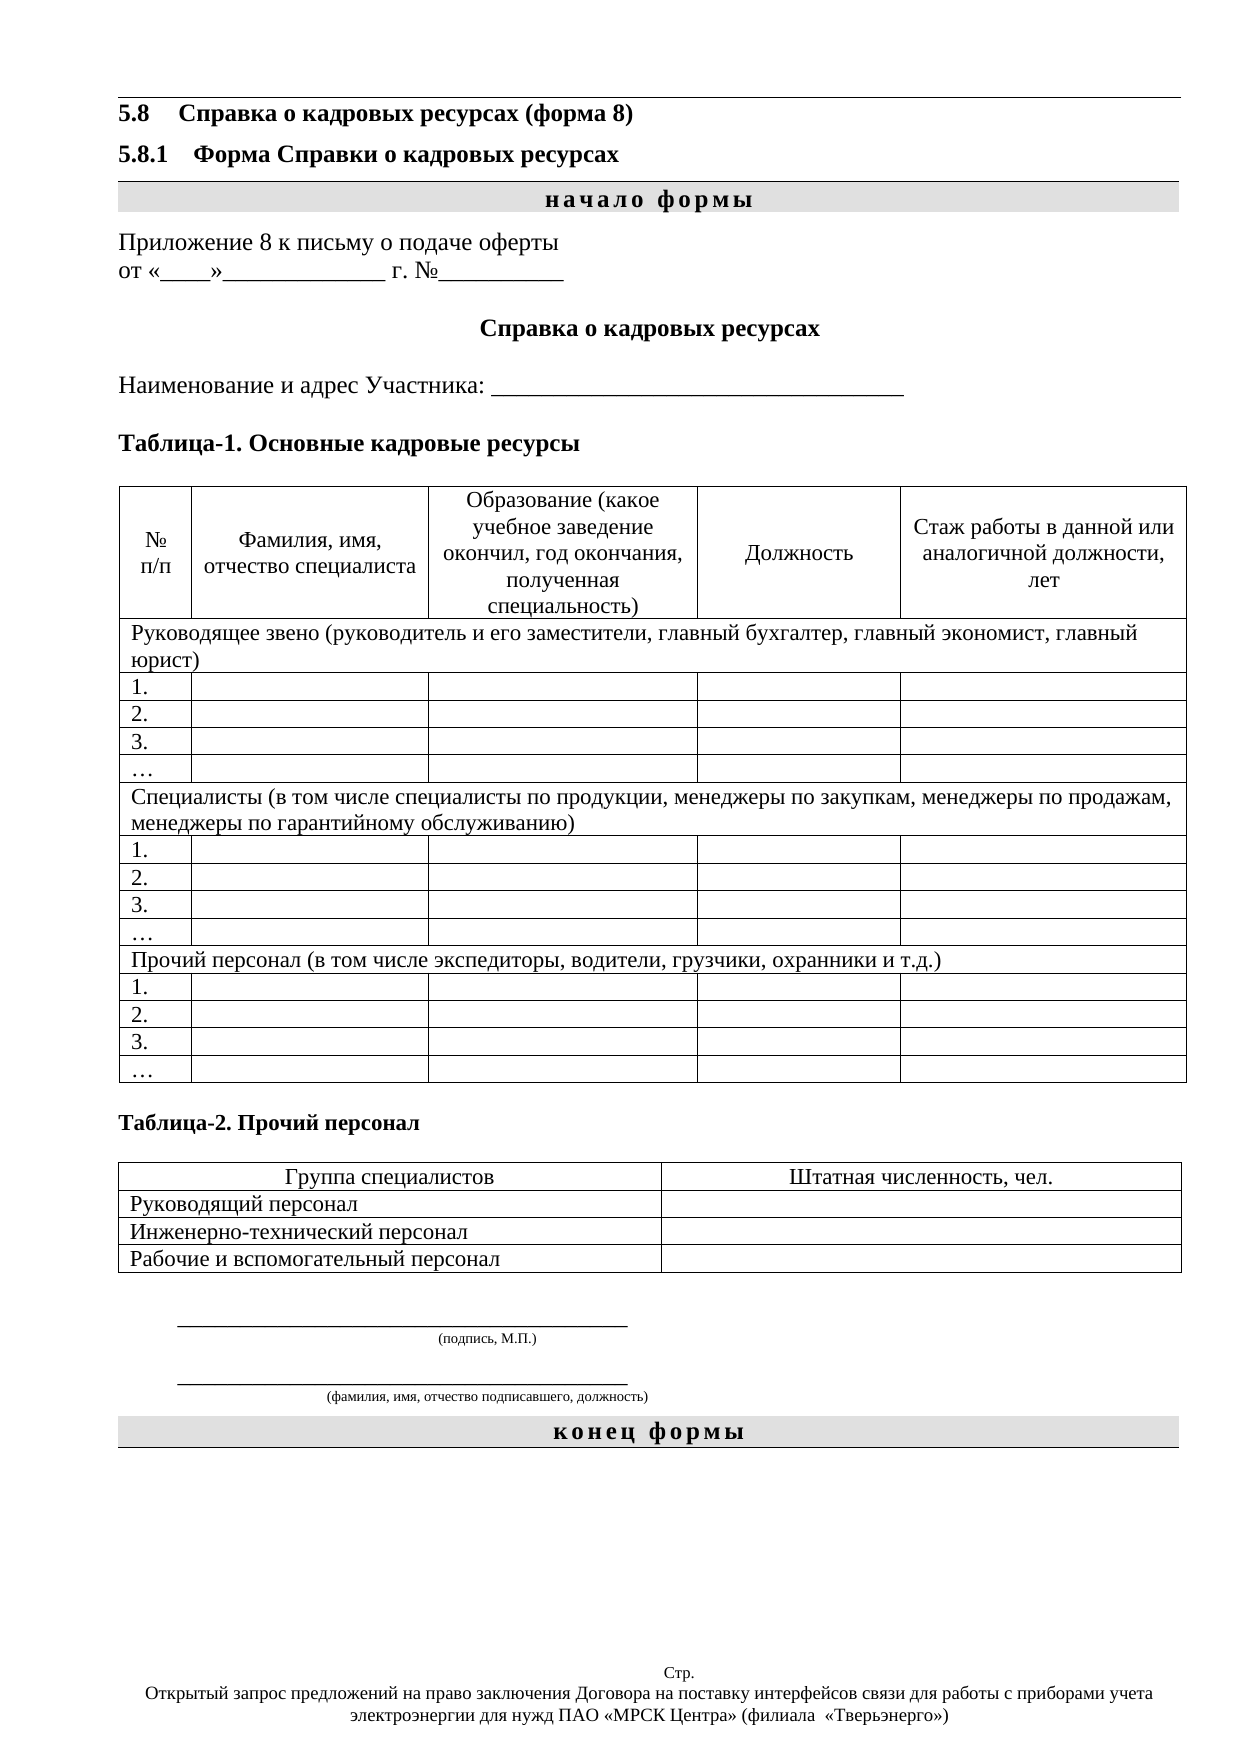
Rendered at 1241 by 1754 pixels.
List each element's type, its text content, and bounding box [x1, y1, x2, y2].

table_cell [698, 728, 900, 754]
table_cell [698, 891, 900, 918]
table_cell … [120, 755, 191, 782]
table_cell [901, 974, 1186, 1000]
table_cell [192, 864, 428, 890]
table_cell [429, 1001, 697, 1027]
table_cell [698, 1001, 900, 1027]
subtitle Справка о кадровых ресурсах (форма 8) [118, 98, 1181, 127]
table_cell [192, 1001, 428, 1027]
table_cell [429, 836, 697, 863]
table_header Стаж работы в данной или аналогичной должности, лет [901, 487, 1186, 618]
table_cell [901, 755, 1186, 782]
table_cell [662, 1191, 1181, 1217]
table_cell [698, 919, 900, 945]
text ____________________________________ [118, 1359, 1181, 1388]
table_cell Инженерно-технический персонал [119, 1218, 661, 1244]
table_cell [120, 974, 191, 1000]
table_cell [698, 755, 900, 782]
table_header Должность [698, 487, 900, 618]
table_cell [901, 701, 1186, 727]
table_cell [698, 864, 900, 890]
table_cell … [120, 1056, 191, 1082]
table_cell [120, 1001, 191, 1027]
table_cell [901, 1056, 1186, 1082]
table_cell [120, 728, 191, 754]
table_cell [192, 836, 428, 863]
table_cell [662, 1245, 1181, 1272]
table_header Группа специалистов [119, 1163, 661, 1189]
table_cell [429, 864, 697, 890]
table_cell [901, 1001, 1186, 1027]
table_cell Рабочие и вспомогательный персонал [119, 1245, 661, 1272]
table_cell [429, 728, 697, 754]
table_cell [192, 1056, 428, 1082]
table_cell [901, 919, 1186, 945]
text ____________________________________ [118, 1301, 1181, 1330]
text Наименование и адрес Участника: _________________________________ [118, 371, 1181, 399]
table_cell [192, 673, 428, 699]
table_cell [901, 1028, 1186, 1054]
table_cell [901, 673, 1186, 699]
table_cell [429, 701, 697, 727]
text Справка о кадровых ресурсах [118, 313, 1181, 342]
table_cell [698, 836, 900, 863]
text Таблица-1. Основные кадровые ресурсы [118, 428, 1181, 457]
text (подпись, М.П.) [118, 1330, 797, 1359]
text (фамилия, имя, отчество подписавшего, должность) [118, 1388, 797, 1416]
table_header Образование (какое учебное заведение окончил, год окончания, полученная специальность) [429, 487, 697, 618]
table_cell [698, 1056, 900, 1082]
table_cell Специалисты (в том числе специалисты по продукции, менеджеры по закупкам, менеджеры по продажам, менеджеры по гарантийному обслуживанию) [120, 783, 1186, 835]
table_cell Прочий персонал (в том числе экспедиторы, водители, грузчики, охранники и т.д.) [120, 946, 1186, 972]
table_header Штатная численность, чел. [662, 1163, 1181, 1189]
table_cell [120, 864, 191, 890]
table_cell [901, 836, 1186, 863]
table_cell [120, 1028, 191, 1054]
table_cell [901, 864, 1186, 890]
table_cell [192, 701, 428, 727]
table_cell [192, 974, 428, 1000]
table_cell [429, 919, 697, 945]
table_header № п/п [120, 487, 191, 618]
text начало формы [118, 182, 1179, 212]
table_cell [698, 701, 900, 727]
table_cell [429, 1028, 697, 1054]
table_cell [429, 755, 697, 782]
table_cell [662, 1218, 1181, 1244]
table_cell [120, 891, 191, 918]
table_cell … [120, 919, 191, 945]
table_cell [192, 891, 428, 918]
table_cell [120, 836, 191, 863]
table_cell [192, 919, 428, 945]
text Приложение 8 к письму о подаче оферты от «____»_____________ г. №__________ [118, 227, 1181, 284]
table_header Фамилия, имя, отчество специалиста [192, 487, 428, 618]
table_cell [120, 701, 191, 727]
table_cell [698, 1028, 900, 1054]
table_cell [429, 673, 697, 699]
table_cell [192, 1028, 428, 1054]
table_cell [192, 755, 428, 782]
table_cell [698, 974, 900, 1000]
table_cell [901, 891, 1186, 918]
table_cell [429, 974, 697, 1000]
table_cell [192, 728, 428, 754]
table_cell Руководящий персонал [119, 1191, 661, 1217]
table_cell [429, 1056, 697, 1082]
table_cell [698, 673, 900, 699]
subtitle Форма Справки о кадровых ресурсах [118, 139, 1181, 168]
table_cell Руководящее звено (руководитель и его заместители, главный бухгалтер, главный экономист, главный юрист) [120, 619, 1186, 672]
table_cell [120, 673, 191, 699]
text конец формы [118, 1416, 1179, 1447]
text Таблица-2. Прочий персонал [118, 1109, 1181, 1136]
table_cell [429, 891, 697, 918]
table_cell [901, 728, 1186, 754]
